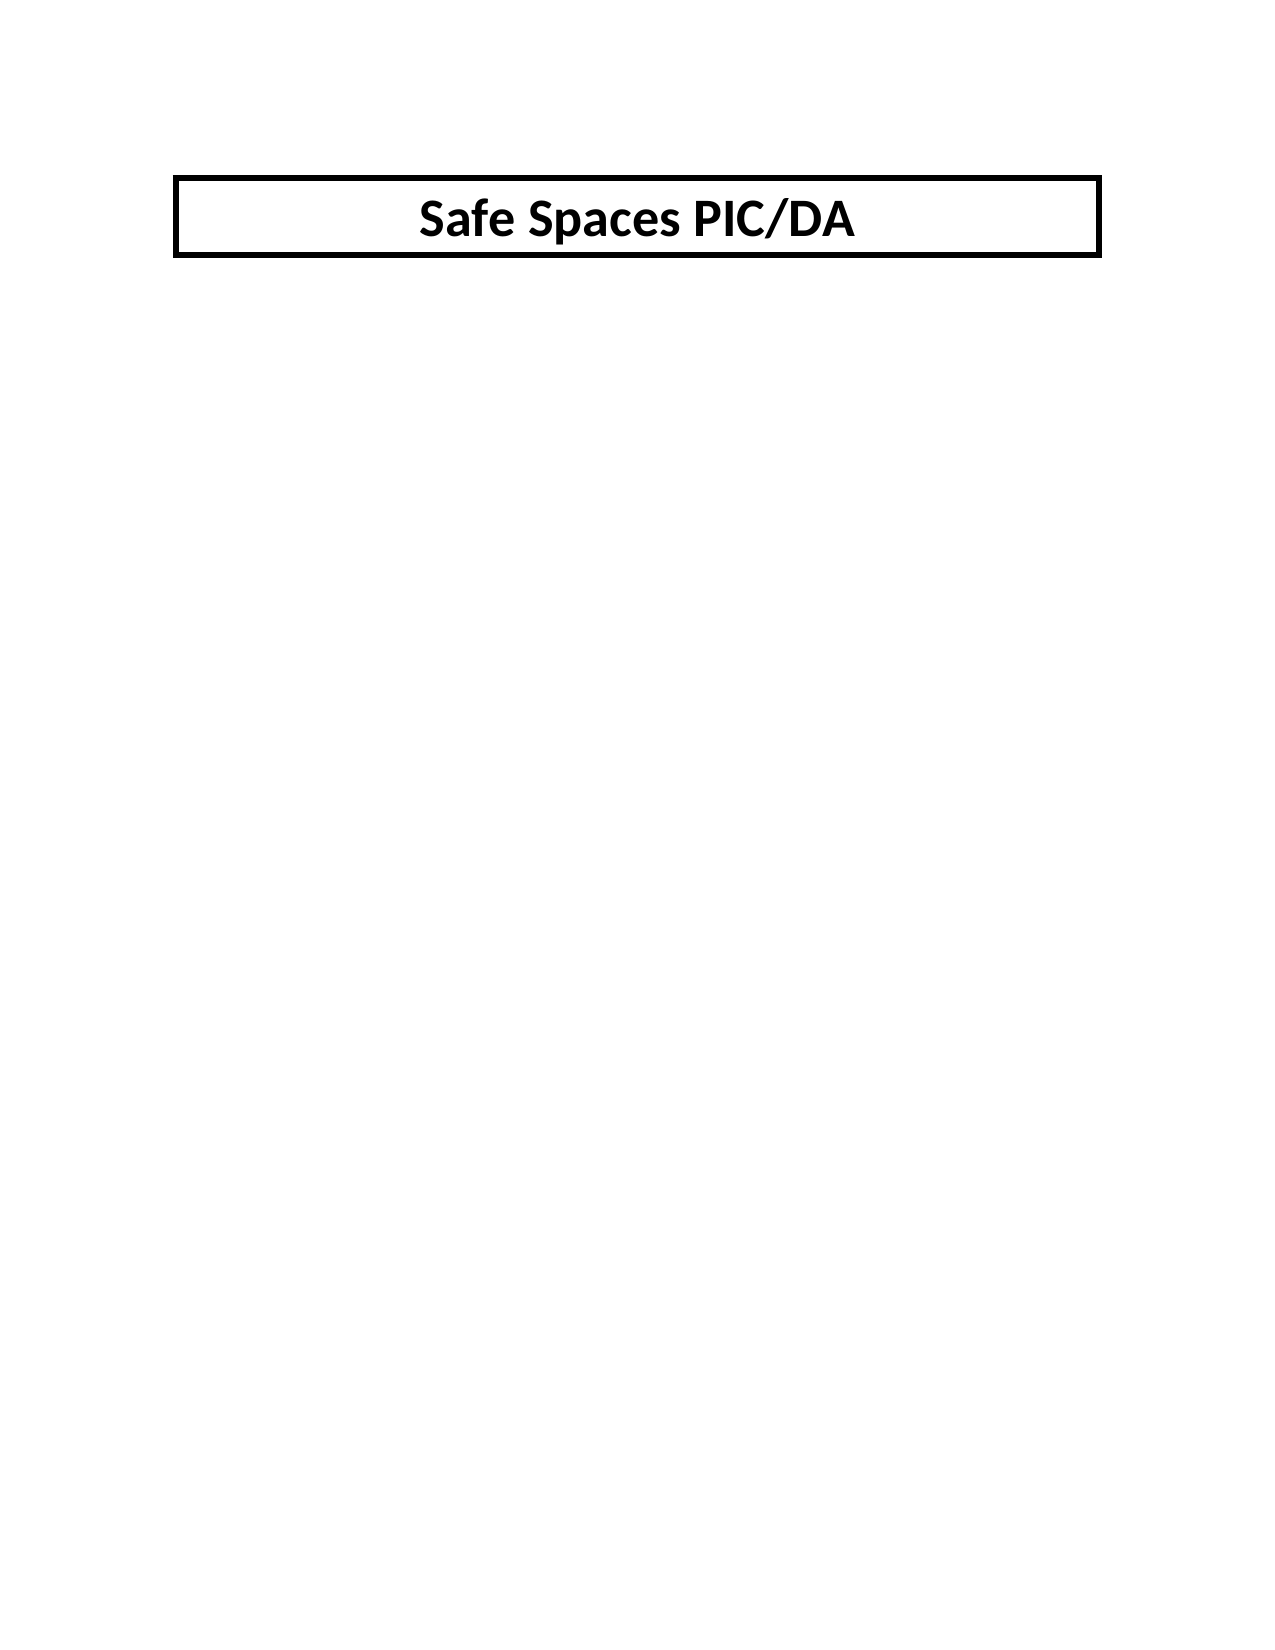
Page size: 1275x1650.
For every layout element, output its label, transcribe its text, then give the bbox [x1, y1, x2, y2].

subtitle Safe Spaces PIC/DA [179, 181, 1096, 252]
